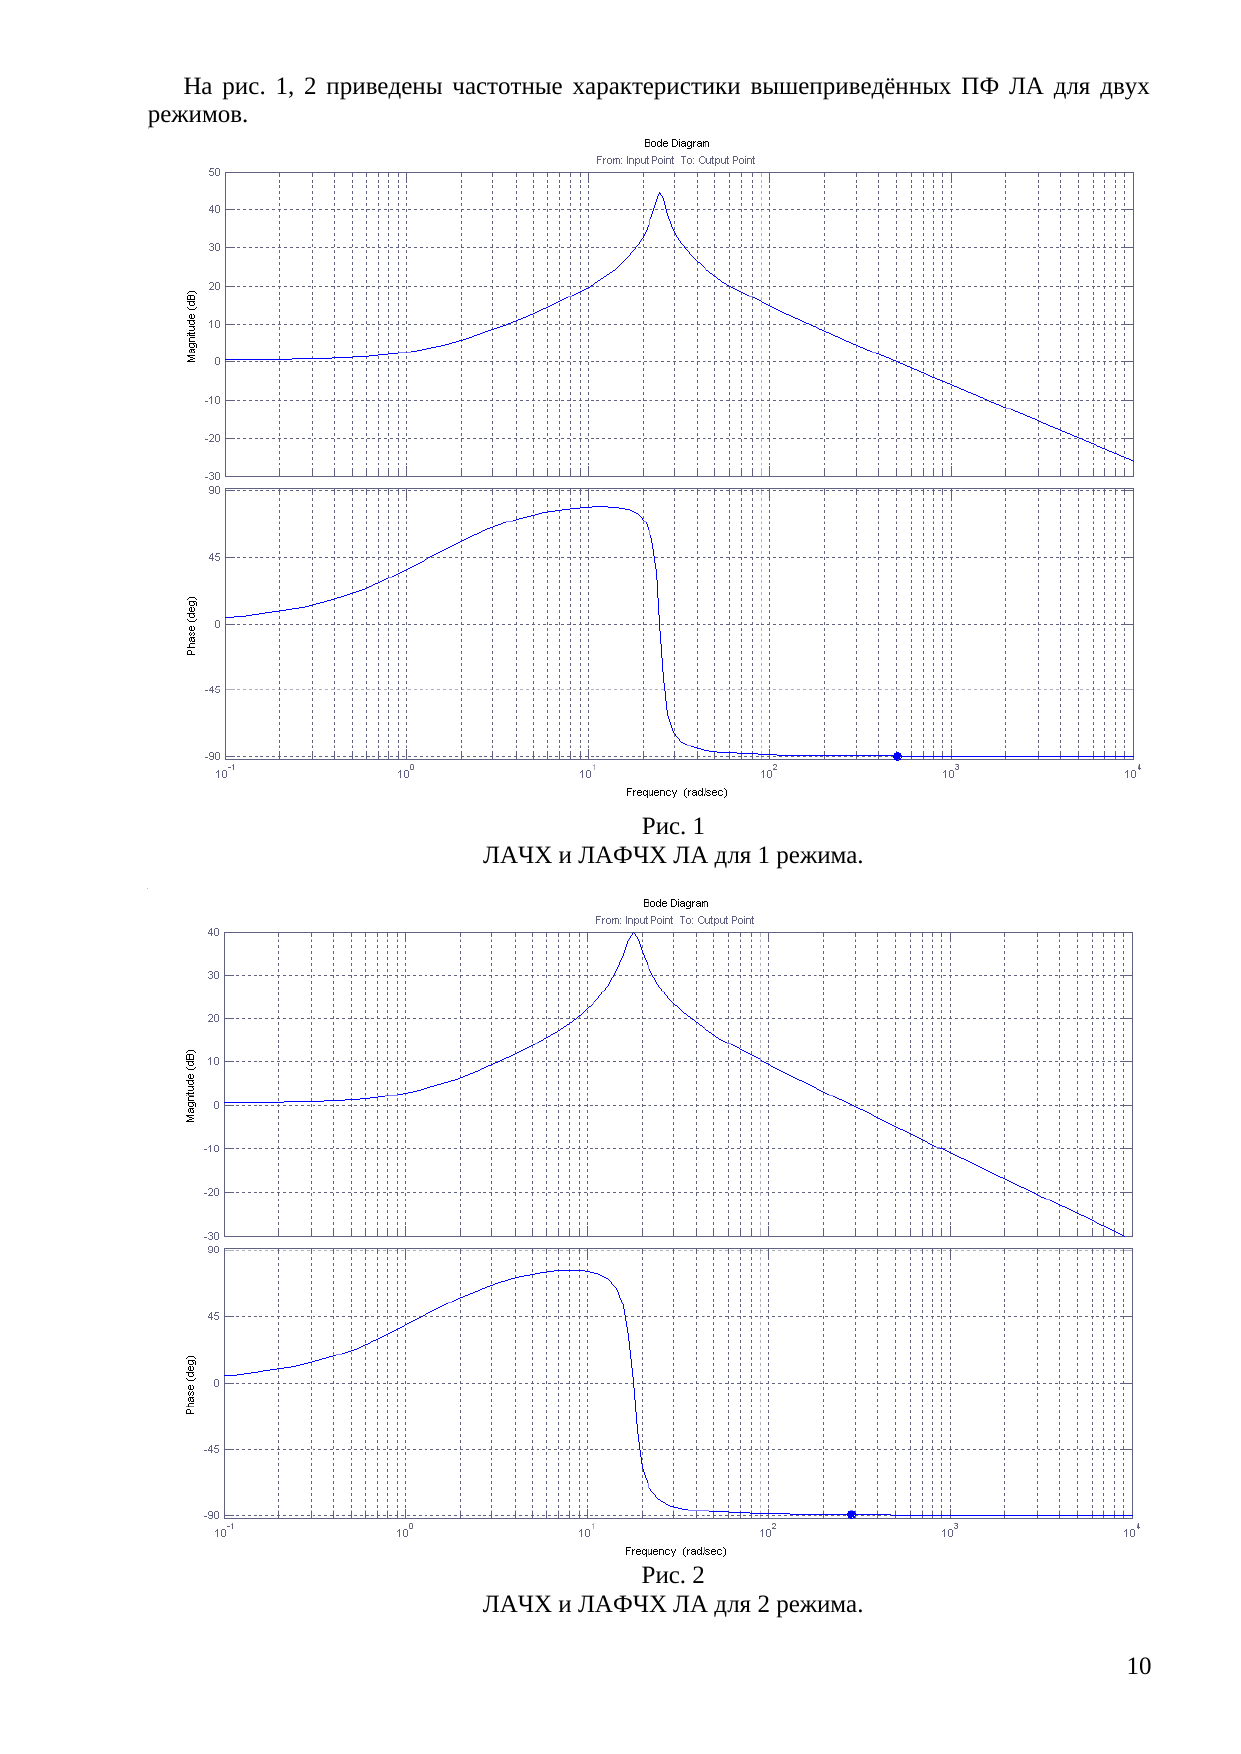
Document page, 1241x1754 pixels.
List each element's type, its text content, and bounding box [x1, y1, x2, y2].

picture [148, 128, 1152, 802]
text На рис. 1, 2 приведены частотные характеристики вышеприведённых ПФ ЛА для двух режимов. [148, 71, 1152, 128]
picture [147, 888, 1151, 1562]
